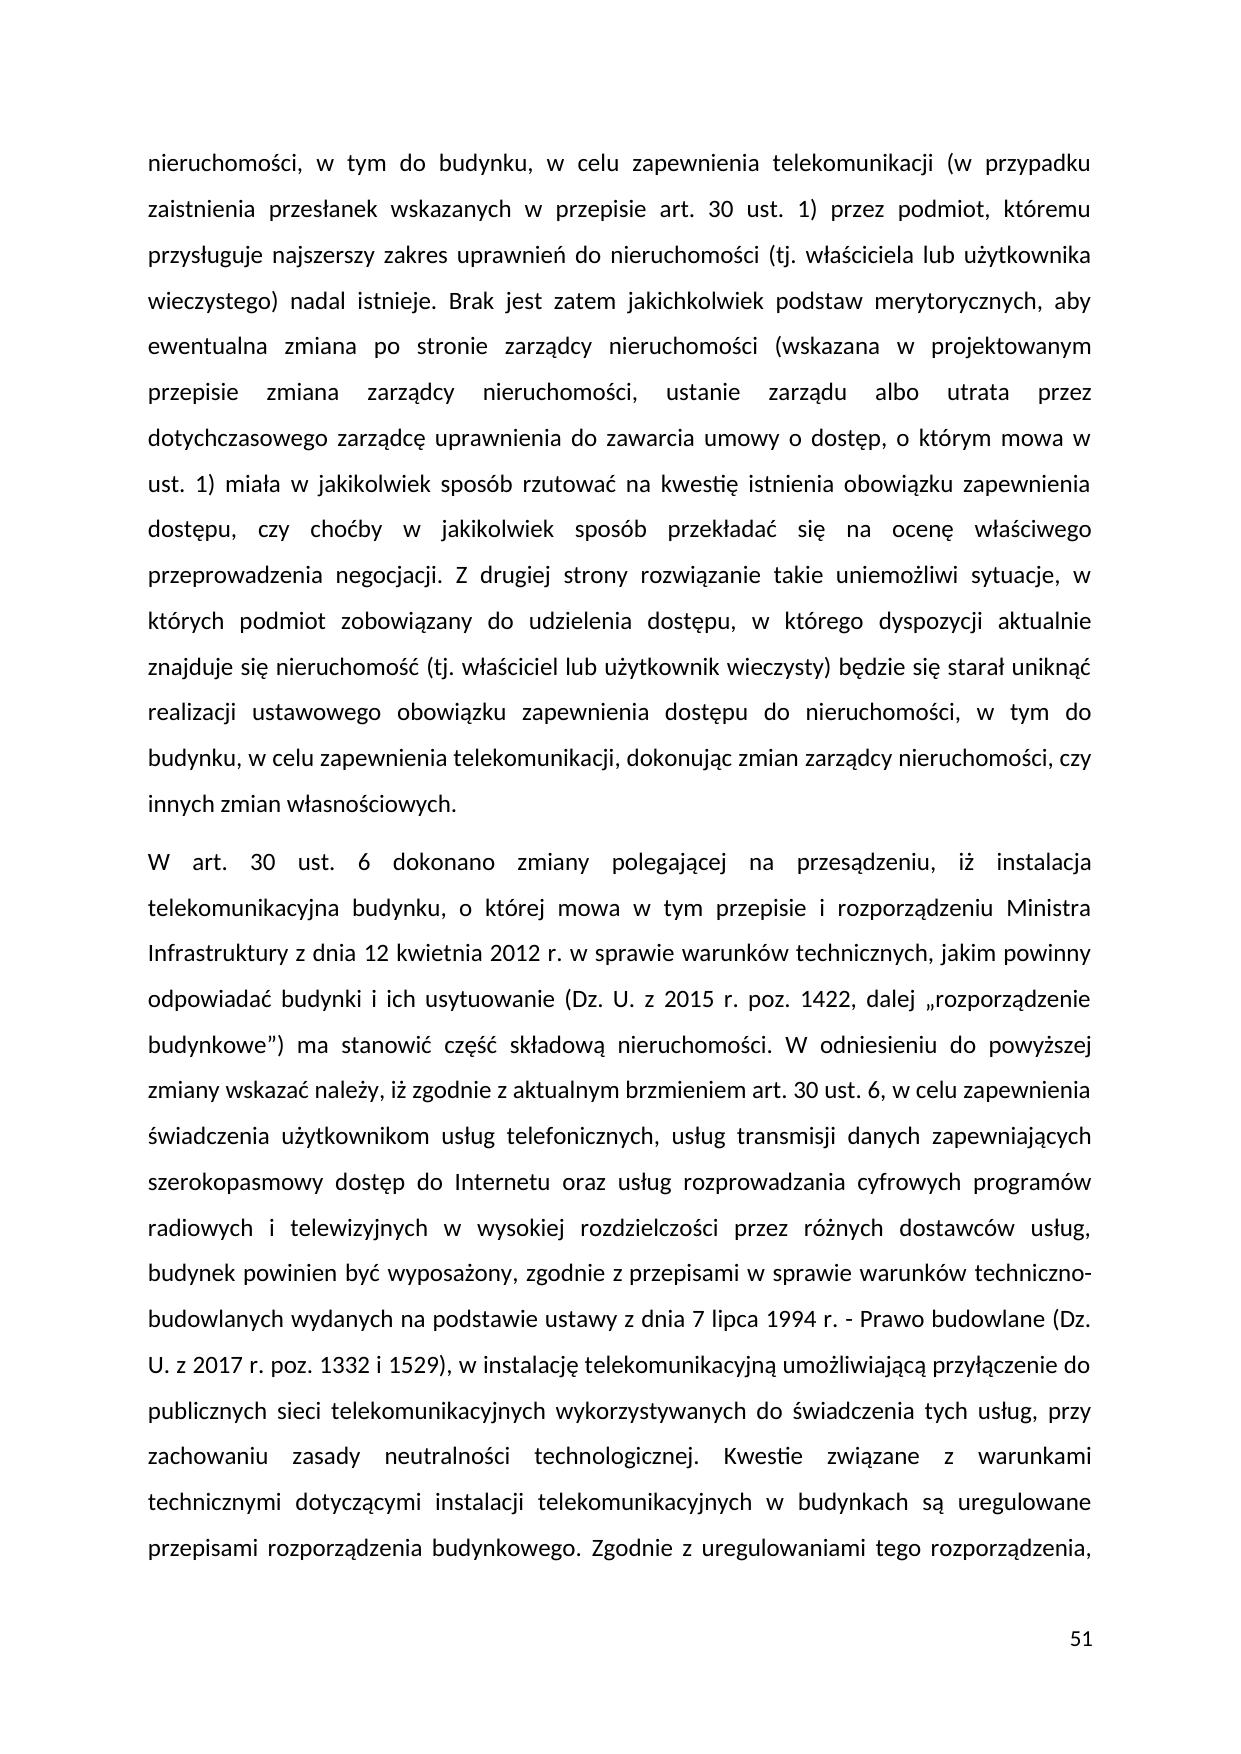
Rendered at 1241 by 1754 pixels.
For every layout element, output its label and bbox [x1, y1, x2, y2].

text [148, 846, 1093, 1562]
text [148, 148, 1093, 818]
